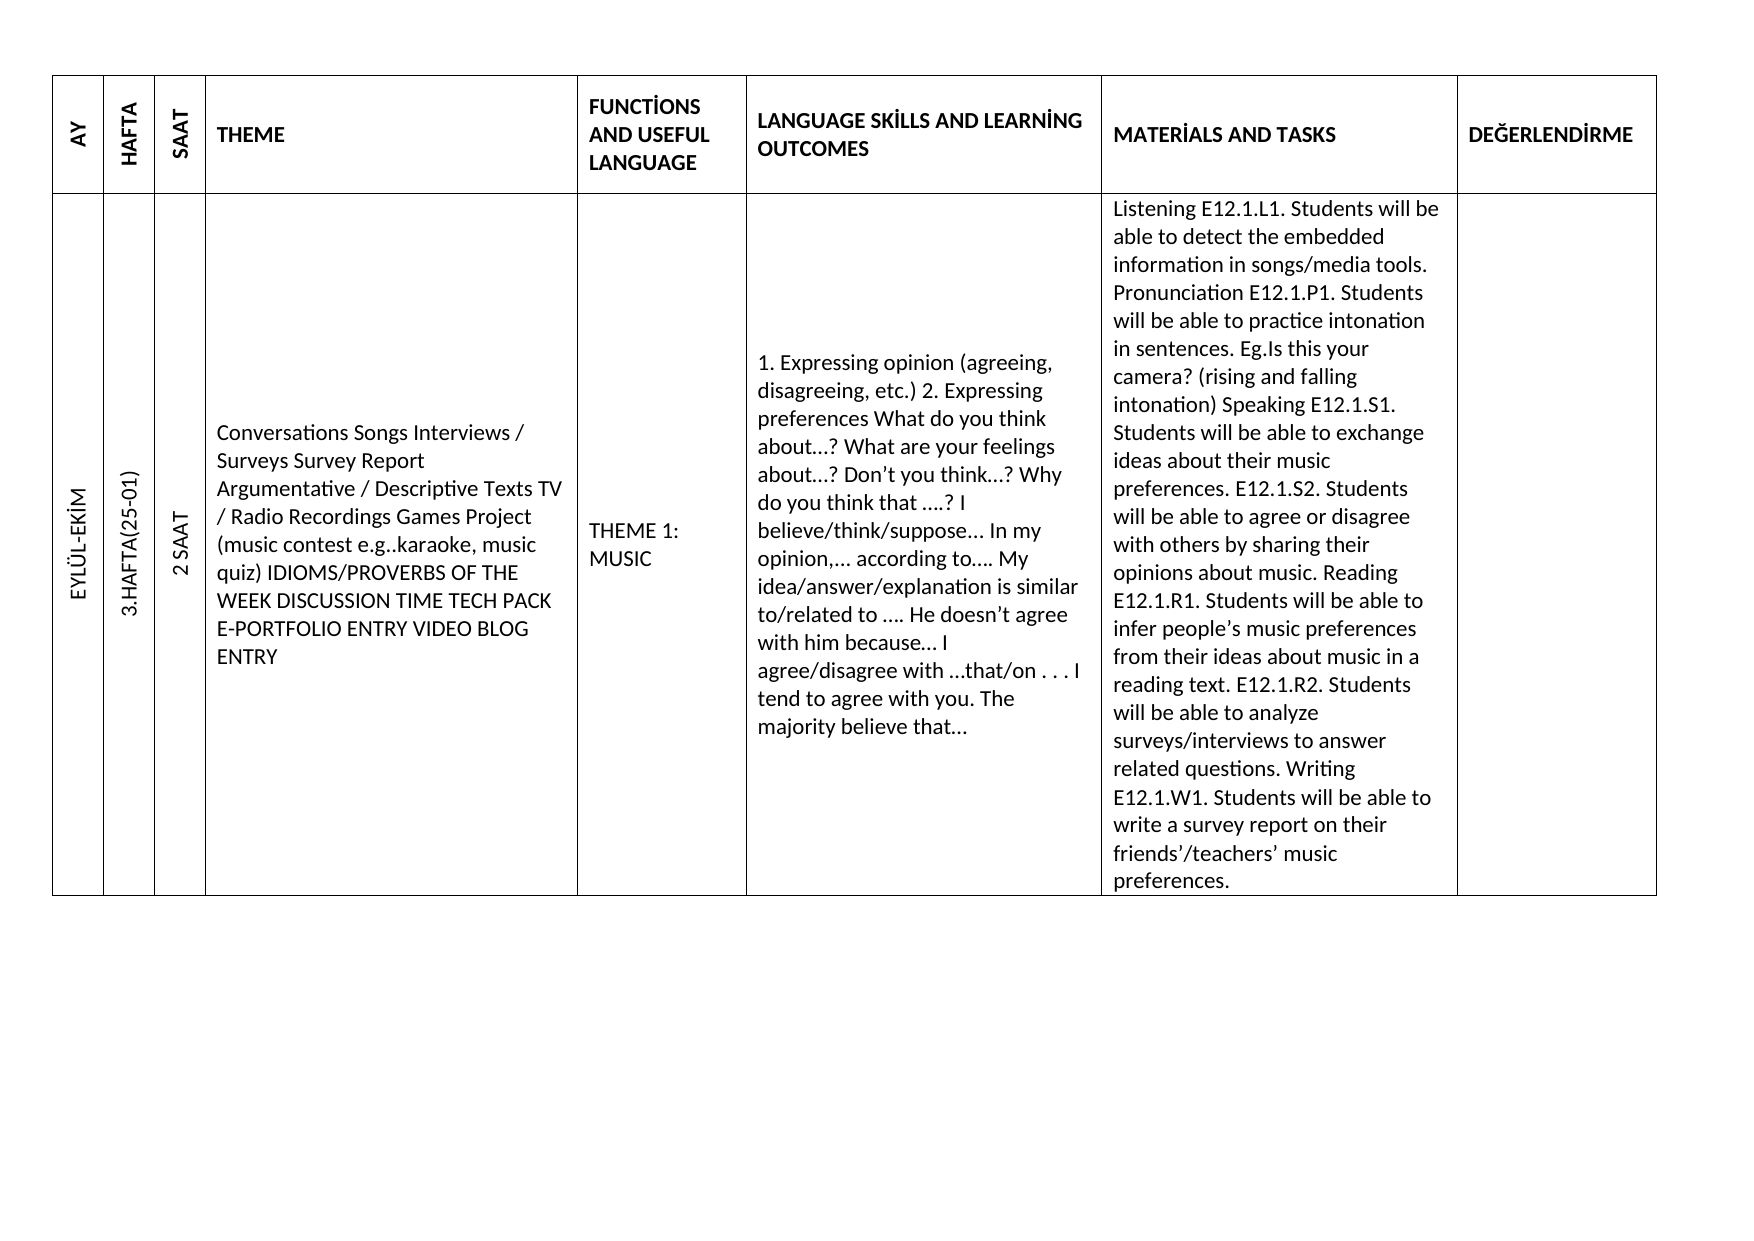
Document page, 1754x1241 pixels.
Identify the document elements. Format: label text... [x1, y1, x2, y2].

table_cell THEME 1: MUSIC [578, 194, 746, 895]
table_cell 3.HAFTA(25-01) [104, 194, 154, 895]
table_header THEME [206, 76, 577, 193]
table_header DEĞERLENDİRME [1458, 76, 1656, 193]
table_cell EYLÜL-EKİM [53, 194, 103, 895]
table_cell [1458, 194, 1656, 895]
table_header MATERİALS AND TASKS [1102, 76, 1457, 193]
table_header LANGUAGE SKİLLS AND LEARNİNG OUTCOMES [747, 76, 1101, 193]
table_header FUNCTİONS AND USEFUL LANGUAGE [578, 76, 746, 193]
table_cell 2 SAAT [155, 194, 205, 895]
table_header AY [53, 76, 103, 193]
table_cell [1102, 194, 1457, 895]
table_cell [206, 194, 577, 895]
table_header SAAT [155, 76, 205, 193]
table_header HAFTA [104, 76, 154, 193]
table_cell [747, 194, 1101, 895]
